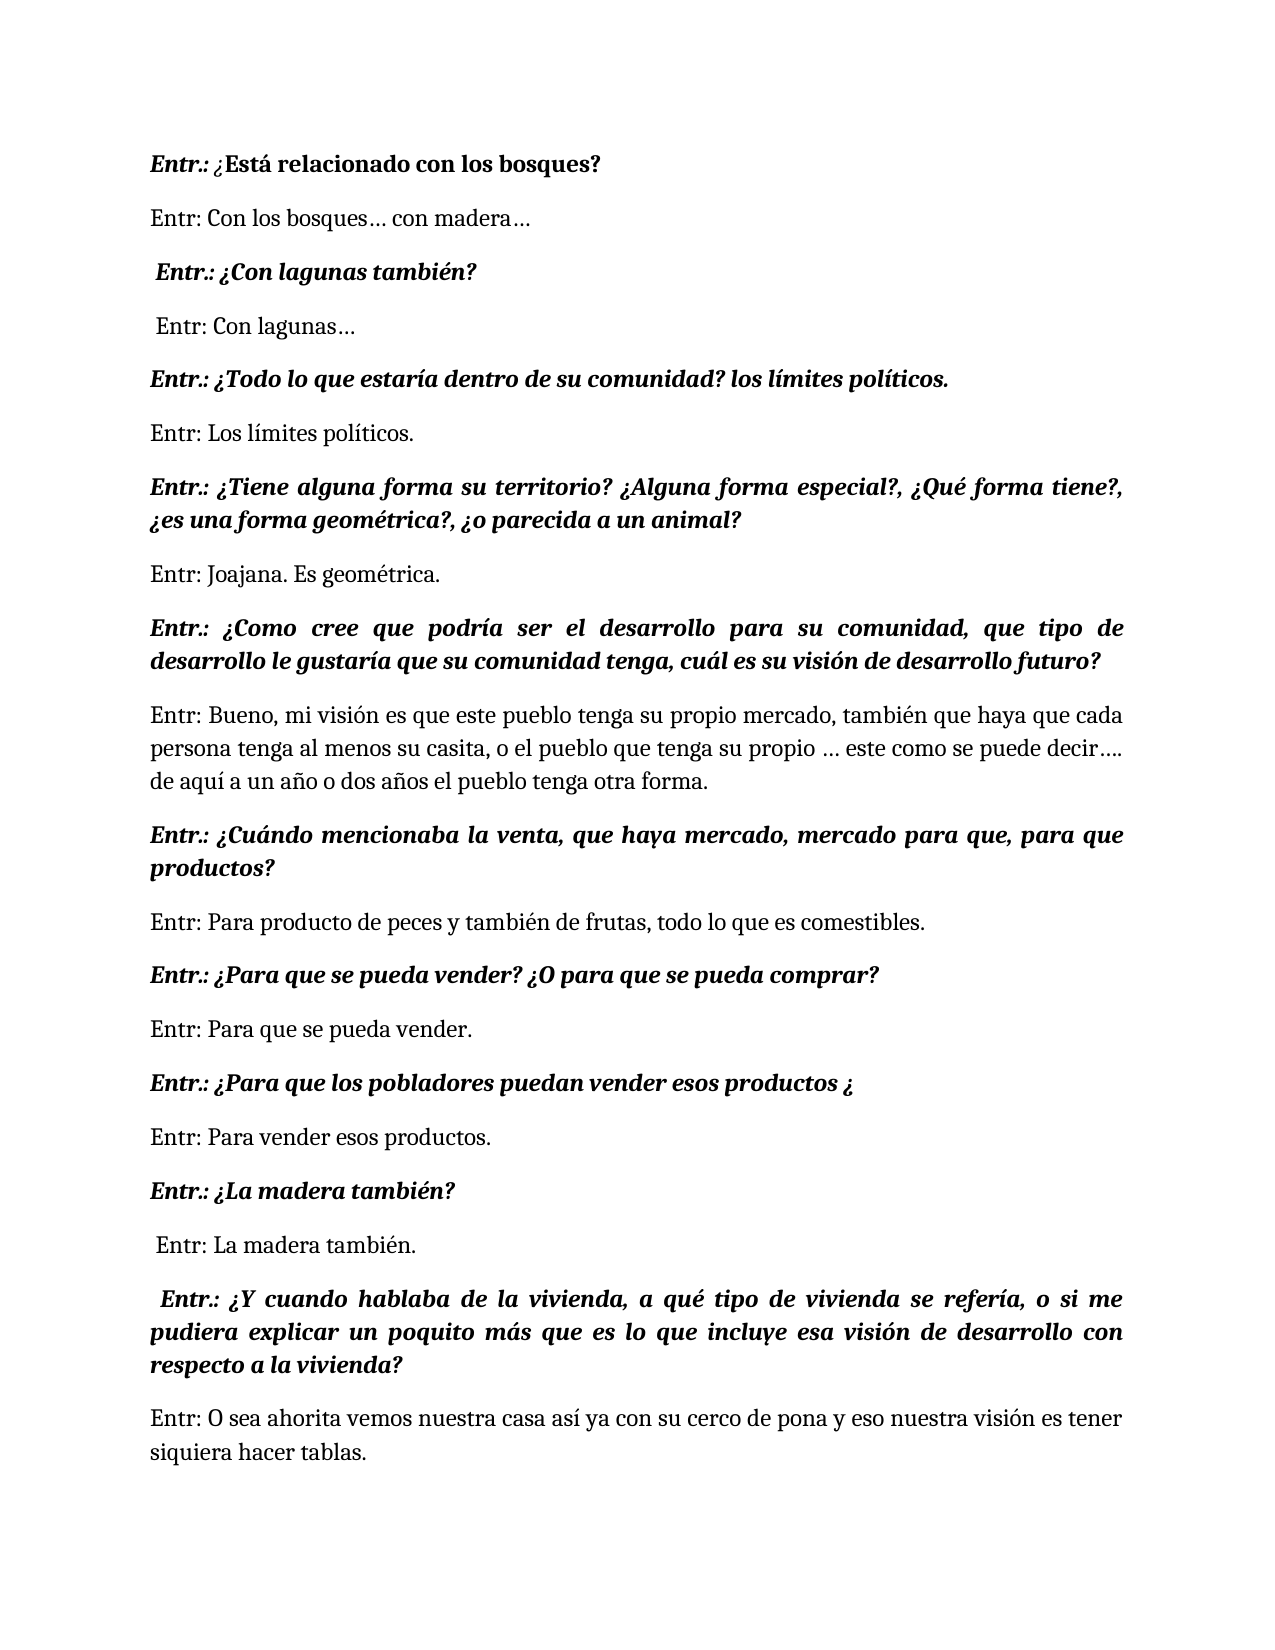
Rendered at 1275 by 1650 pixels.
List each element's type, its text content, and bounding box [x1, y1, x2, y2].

text Entr.: ¿Con lagunas también? [150, 258, 1125, 286]
text Entr: Con los bosques… con madera… [150, 204, 1125, 233]
text Entr: Para producto de peces y también de frutas, todo lo que es comestibles. [150, 907, 1125, 936]
text Entr.: ¿Para que se pueda vender? ¿O para que se pueda comprar? [150, 961, 1125, 990]
text Entr.: ¿Tiene alguna forma su territorio? ¿Alguna forma especial?, ¿Qué forma tiene?, ¿es una forma geométrica?, ¿o parecida a un animal? [150, 473, 1125, 535]
text Entr: La madera también. [150, 1231, 1125, 1259]
text Entr: Para vender esos productos. [150, 1123, 1125, 1152]
text Entr.: ¿Para que los pobladores puedan vender esos productos ¿ [150, 1069, 1125, 1098]
text Entr: Con lagunas… [150, 312, 1125, 340]
text Entr: Joajana. Es geométrica. [150, 560, 1125, 589]
text Entr: O sea ahorita vemos nuestra casa así ya con su cerco de pona y eso nuestra visión es tener siquiera hacer tablas. [150, 1404, 1125, 1466]
text Entr: Bueno, mi visión es que este pueblo tenga su propio mercado, también que haya que cada persona tenga al menos su casita, o el pueblo que tenga su propio … este como se puede decir…. de aquí a un año o dos años el pueblo tenga otra forma. [150, 701, 1125, 796]
text Entr.: ¿Todo lo que estaría dentro de su comunidad? los límites políticos. [150, 365, 1125, 394]
text Entr.: ¿Está relacionado con los bosques? [150, 150, 1125, 179]
text Entr: Los límites políticos. [150, 419, 1125, 448]
text Entr.: ¿Cuándo mencionaba la venta, que haya mercado, mercado para que, para que productos? [150, 821, 1125, 882]
text Entr.: ¿Y cuando hablaba de la vivienda, a qué tipo de vivienda se refería, o si me pudiera explicar un poquito más que es lo que incluye esa visión de desarrollo con respecto a la vivienda? [150, 1284, 1125, 1379]
text Entr: Para que se pueda vender. [150, 1015, 1125, 1044]
text Entr.: ¿Como cree que podría ser el desarrollo para su comunidad, que tipo de desarrollo le gustaría que su comunidad tenga, cuál es su visión de desarrollo futuro? [150, 614, 1125, 676]
text Entr.: ¿La madera también? [150, 1177, 1125, 1206]
